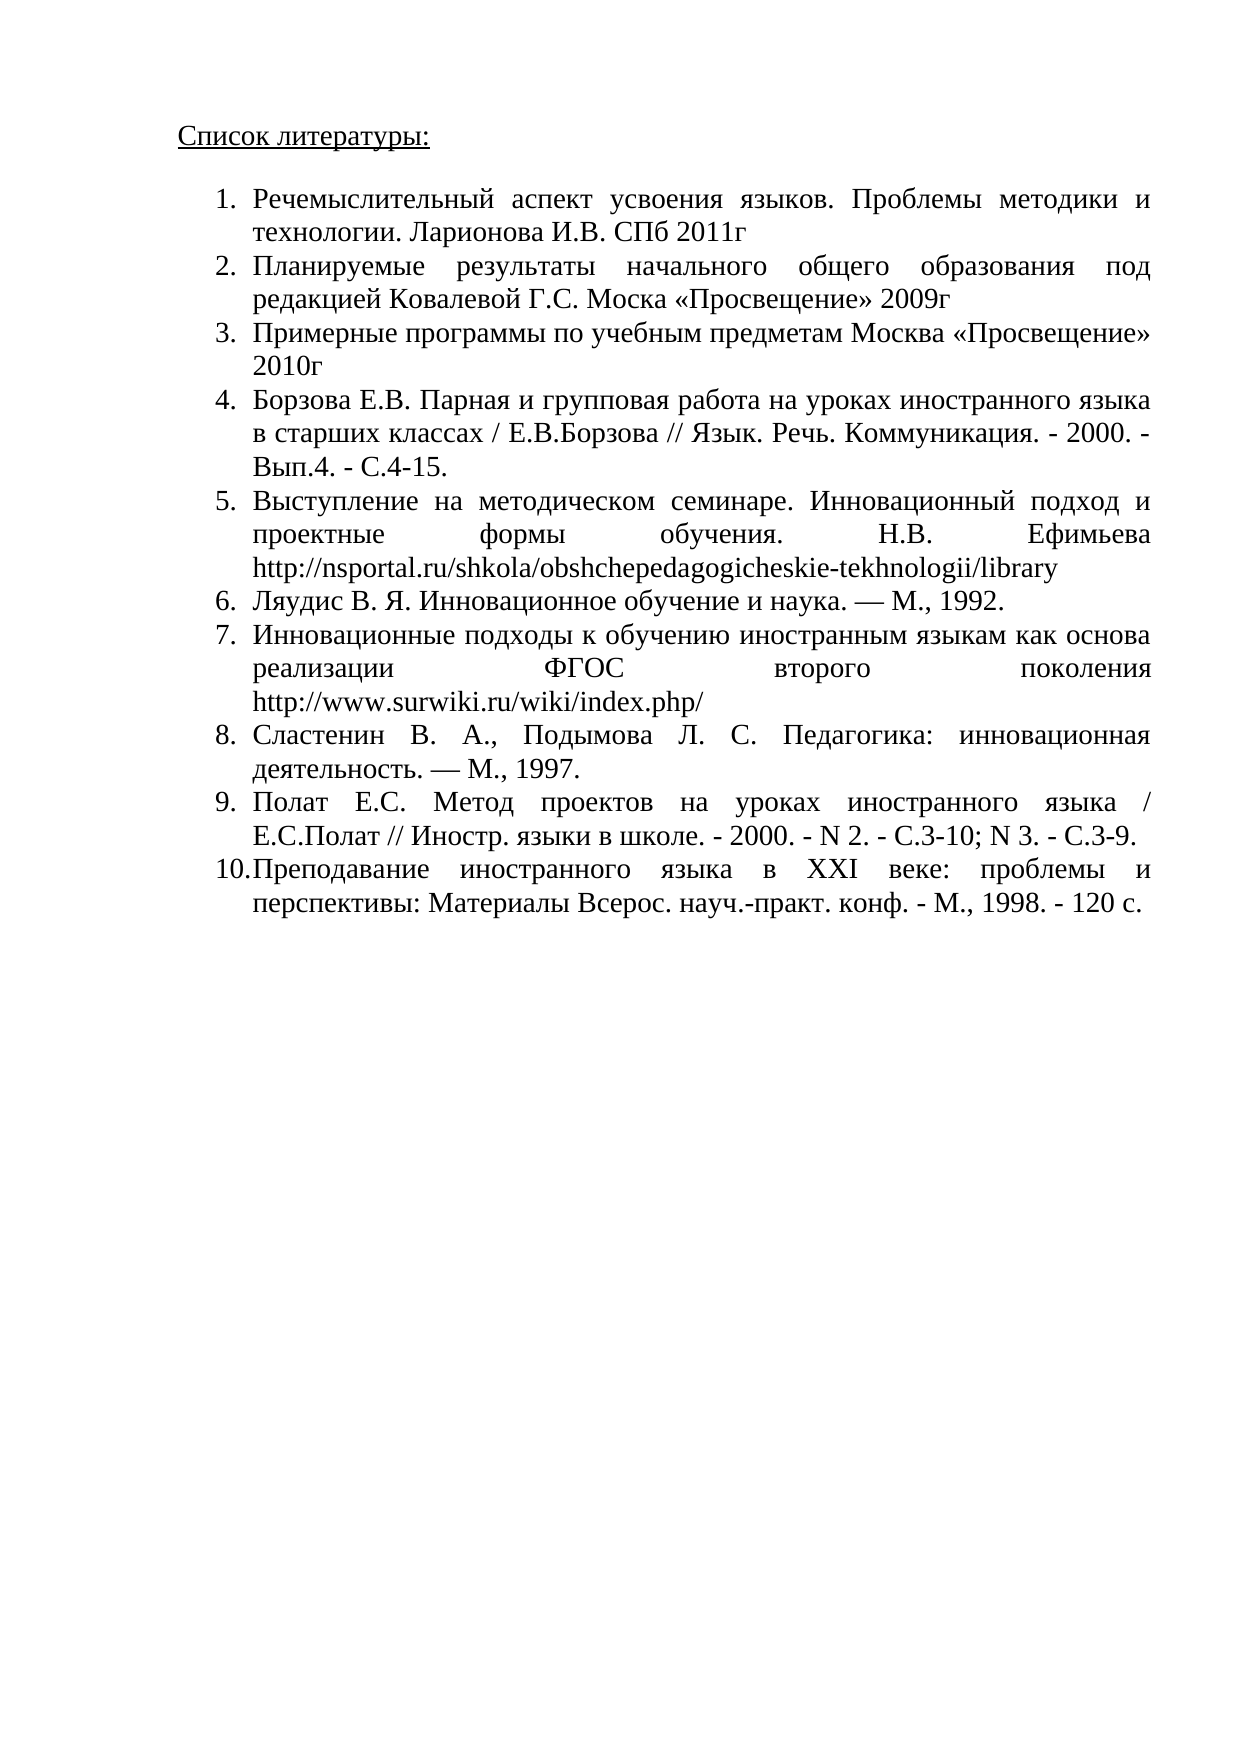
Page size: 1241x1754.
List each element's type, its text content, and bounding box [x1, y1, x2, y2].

list Сластенин В. А., Подымова Л. С. Педагогика: инновационная деятельность. — М., 1997. [215, 717, 1152, 784]
text Список литературы: [177, 118, 1152, 152]
list Выступление на методическом семинаре. Инновационный подход и проектные формы обучения. Н.В. Ефимьева http://nsportal.ru/shkola/obshchepedagogicheskie-tekhnologii/library [215, 483, 1152, 583]
list Планируемые результаты начального общего образования под редакцией Ковалевой Г.С. Моска «Просвещение» 2009г [215, 248, 1152, 315]
list Полат Е.С. Метод проектов на уроках иностранного языка / Е.С.Полат // Иностр. языки в школе. - 2000. - N 2. - С.3-10; N 3. - С.3-9. [215, 784, 1152, 852]
list Речемыслительный аспект усвоения языков. Проблемы методики и технологии. Ларионова И.В. СПб 2011г [215, 181, 1152, 248]
list Инновационные подходы к обучению иностранным языкам как основа реализации ФГОС второго поколения http://www.surwiki.ru/wiki/index.php/ [215, 617, 1152, 717]
list Ляудис В. Я. Инновационное обучение и наука. — М., 1992. [215, 583, 1152, 617]
list Примерные программы по учебным предметам Москва «Просвещение» 2010г [215, 315, 1152, 382]
list Преподавание иностранного языка в ХХI веке: проблемы и перспективы: Материалы Всерос. науч.-практ. конф. - М., 1998. - 120 с. [215, 852, 1152, 919]
list Борзова Е.В. Парная и групповая работа на уроках иностранного языка в старших классах / Е.В.Борзова // Язык. Речь. Коммуникация. - 2000. - Вып.4. - С.4-15. [215, 382, 1152, 483]
